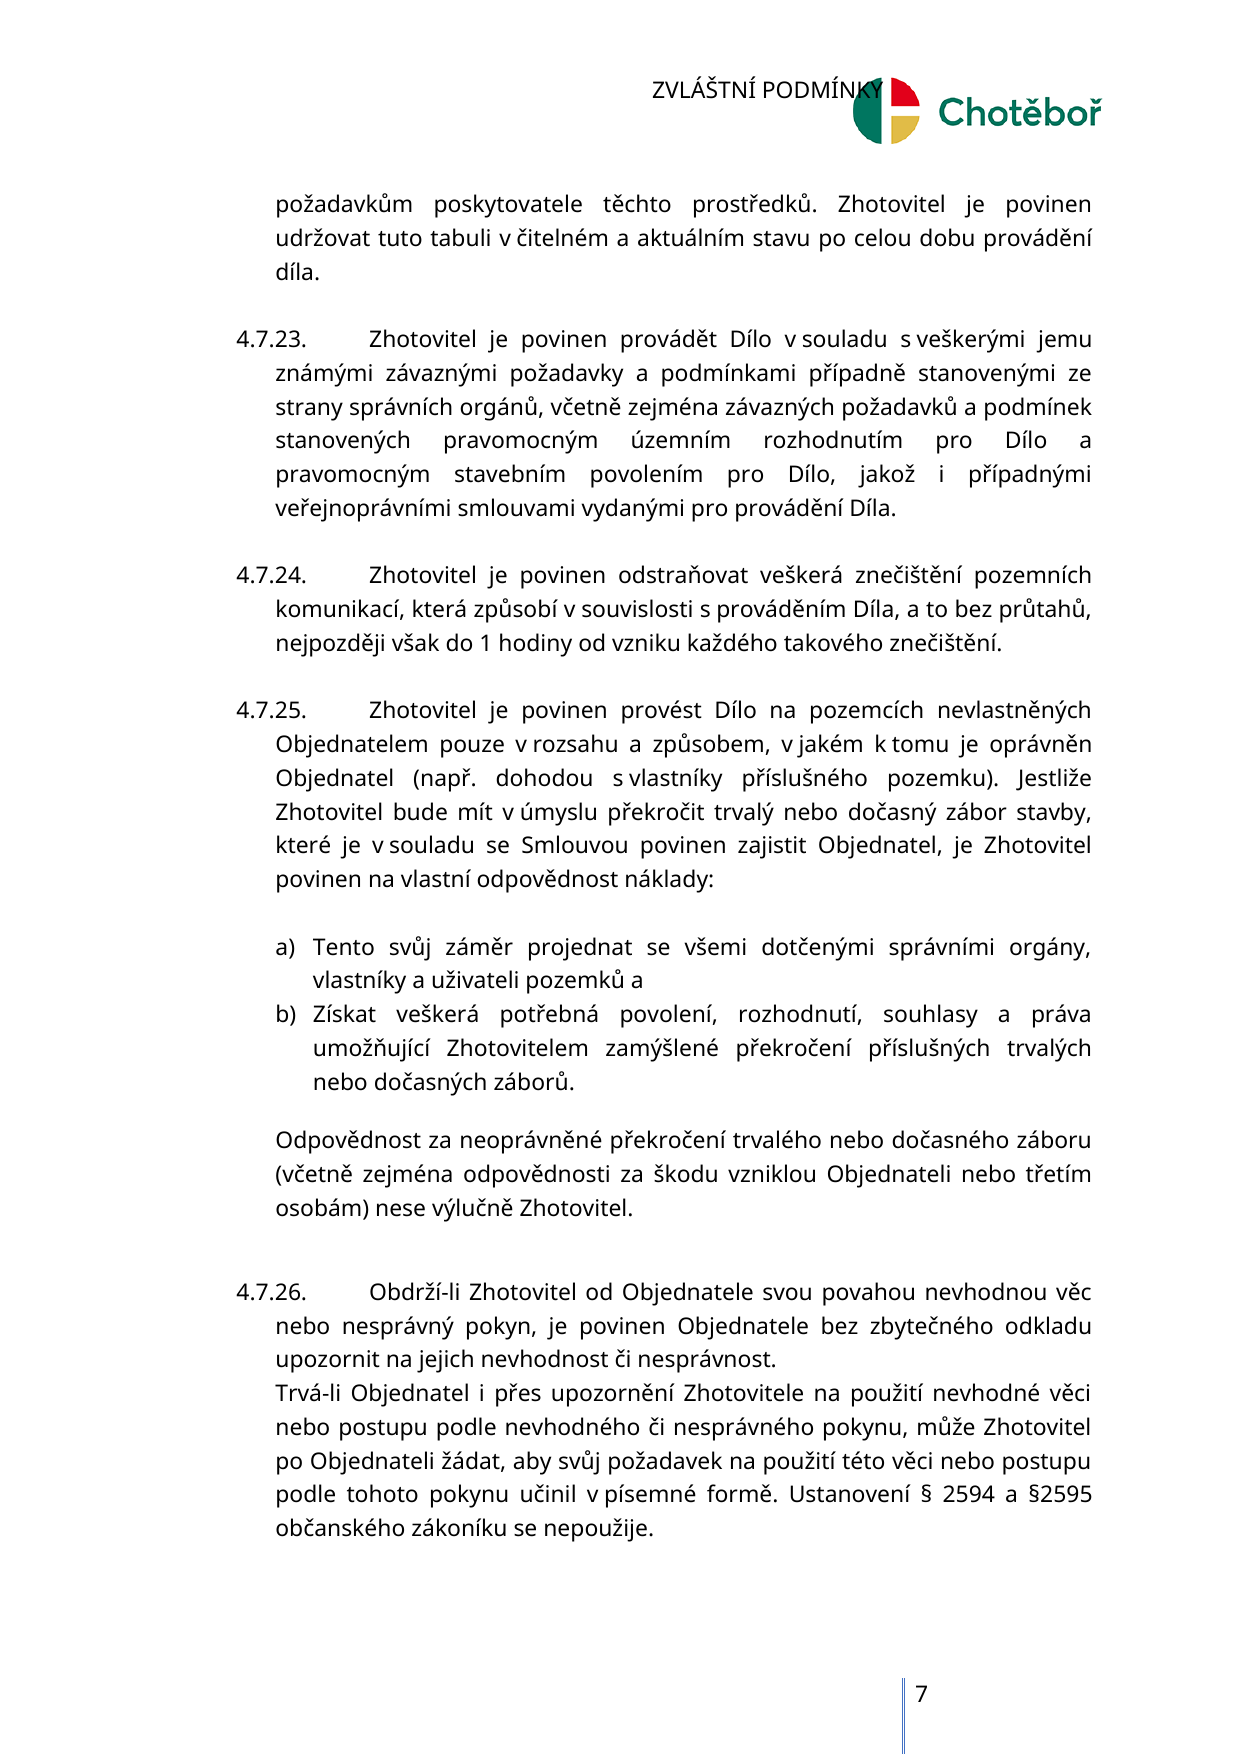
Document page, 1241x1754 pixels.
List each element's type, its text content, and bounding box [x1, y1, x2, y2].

list Obdrží-li Zhotovitel od Objednatele svou povahou nevhodnou věc nebo nesprávný pokyn, je povinen Objednatele bez zbytečného odkladu upozornit na jejich nevhodnost či nesprávnost. [236, 1276, 1093, 1374]
list Tento svůj záměr projednat se všemi dotčenými správními orgány, vlastníky a uživateli pozemků a [275, 930, 1093, 995]
text Odpovědnost za neoprávněné překročení trvalého nebo dočasného záboru (včetně zejména odpovědnosti za škodu vzniklou Objednateli nebo třetím osobám) nese výlučně Zhotovitel. [275, 1124, 1093, 1223]
list Trvá-li Objednatel i přes upozornění Zhotovitele na použití nevhodné věci nebo postupu podle nevhodného či nesprávného pokynu, může Zhotovitel po Objednateli žádat, aby svůj požadavek na použití této věci nebo postupu podle tohoto pokynu učinil v písemné formě. Ustanovení § 2594 a §2595 občanského zákoníku se nepoužije. [275, 1377, 1093, 1543]
picture [846, 71, 1108, 147]
list Získat veškerá potřebná povolení, rozhodnutí, souhlasy a práva umožňující Zhotovitelem zamýšlené překročení příslušných trvalých nebo dočasných záborů. [275, 998, 1093, 1097]
list Zhotovitel je povinen provést Dílo na pozemcích nevlastněných Objednatelem pouze v rozsahu a způsobem, v jakém k tomu je oprávněn Objednatel (např. dohodou s vlastníky příslušného pozemku). Jestliže Zhotovitel bude mít v úmyslu překročit trvalý nebo dočasný zábor stavby, které je v souladu se Smlouvou povinen zajistit Objednatel, je Zhotovitel povinen na vlastní odpovědnost náklady: [236, 694, 1093, 894]
list Zhotovitel je povinen odstraňovat veškerá znečištění pozemních komunikací, která způsobí v souvislosti s prováděním Díla, a to bez průtahů, nejpozději však do 1 hodiny od vzniku každého takového znečištění. [236, 559, 1093, 658]
list Zhotovitel je povinen provádět Dílo v souladu s veškerými jemu známými závaznými požadavky a podmínkami případně stanovenými ze strany správních orgánů, včetně zejména závazných požadavků a podmínek stanovených pravomocným územním rozhodnutím pro Dílo a pravomocným stavebním povolením pro Dílo, jakož i případnými veřejnoprávními smlouvami vydanými pro provádění Díla. [236, 323, 1093, 523]
